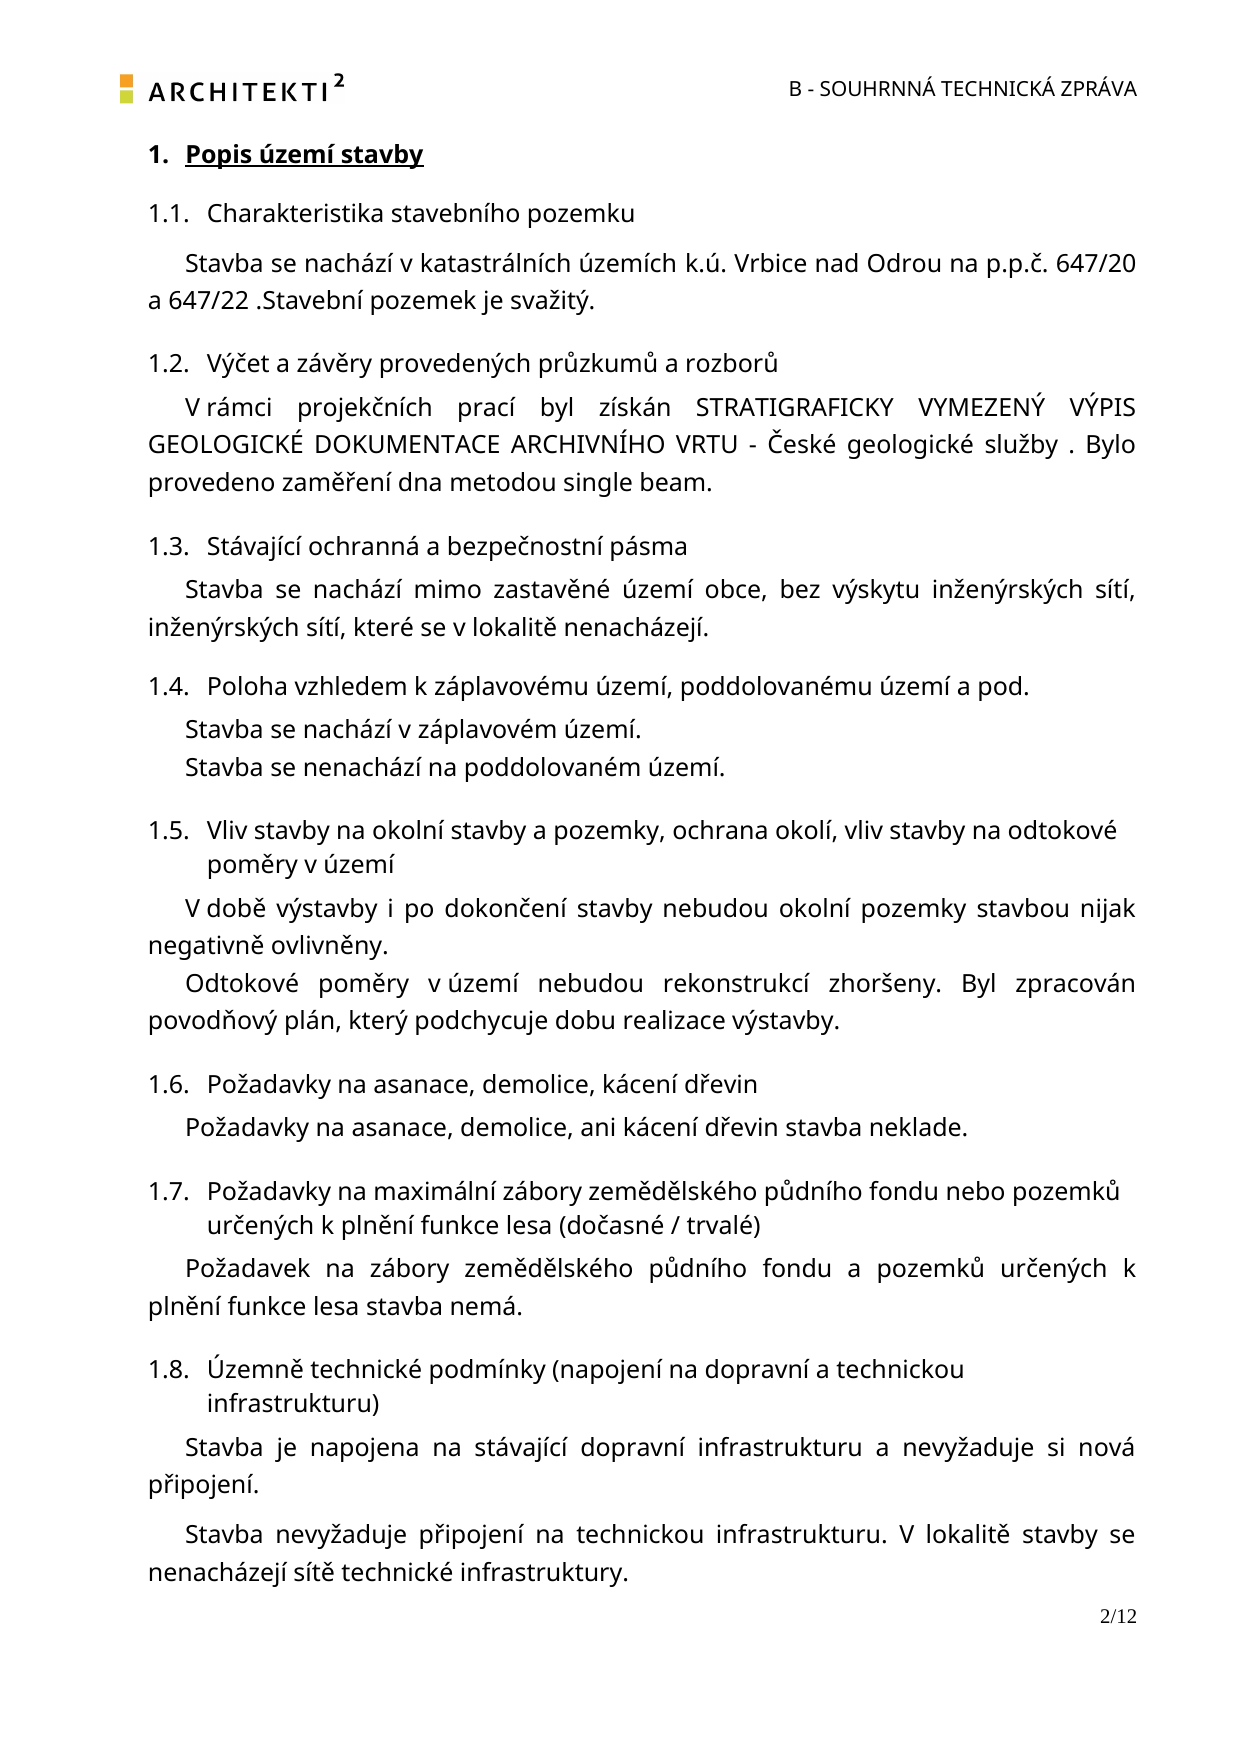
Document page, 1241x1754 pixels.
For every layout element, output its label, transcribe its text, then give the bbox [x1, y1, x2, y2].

text V době výstavby i po dokončení stavby nebudou okolní pozemky stavbou nijak negativně ovlivněny. [148, 887, 1137, 962]
picture [119, 72, 346, 104]
text Poloha vzhledem k záplavovému území, poddolovanému území a pod. [148, 668, 1137, 702]
text Popis území stavby [148, 133, 1137, 170]
text V rámci projekčních prací byl získán STRATIGRAFICKY VYMEZENÝ VÝPIS GEOLOGICKÉ DOKUMENTACE ARCHIVNÍHO VRTU - České geologické služby . Bylo provedeno zaměření dna metodou single beam. [148, 386, 1137, 499]
text Požadavky na maximální zábory zemědělského půdního fondu nebo pozemků určených k plnění funkce lesa (dočasné / trvalé) [148, 1173, 1137, 1242]
text Stavba nevyžaduje připojení na technickou infrastrukturu. V lokalitě stavby se nenacházejí sítě technické infrastruktury. [148, 1514, 1137, 1589]
text Požadavek na zábory zemědělského půdního fondu a pozemků určených k plnění funkce lesa stavba nemá. [148, 1248, 1137, 1323]
text Stavba se nachází v katastrálních územích k.ú. Vrbice nad Odrou na p.p.č. 647/20 a 647/22 .Stavební pozemek je svažitý. [148, 242, 1137, 317]
text Stávající ochranná a bezpečnostní pásma [148, 528, 1137, 562]
text Stavba se nachází v záplavovém území. [148, 709, 1137, 746]
text Stavba je napojena na stávající dopravní infrastrukturu a nevyžaduje si nová připojení. [148, 1426, 1137, 1501]
text Vliv stavby na okolní stavby a pozemky, ochrana okolí, vliv stavby na odtokové poměry v území [148, 813, 1137, 881]
text Požadavky na asanace, demolice, kácení dřevin [148, 1066, 1137, 1101]
text Požadavky na asanace, demolice, ani kácení dřevin stavba neklade. [148, 1107, 1137, 1144]
text Výčet a závěry provedených průzkumů a rozborů [148, 346, 1137, 380]
text Stavba se nenachází na poddolovaném území. [148, 746, 1137, 784]
text Charakteristika stavebního pozemku [148, 195, 1137, 229]
text Odtokové poměry v území nebudou rekonstrukcí zhoršeny. Byl zpracován povodňový plán, který podchycuje dobu realizace výstavby. [148, 962, 1137, 1037]
text Stavba se nachází mimo zastavěné území obce, bez výskytu inženýrských sítí, inženýrských sítí, které se v lokalitě nenacházejí. [148, 568, 1137, 643]
text Územně technické podmínky (napojení na dopravní a technickou infrastrukturu) [148, 1352, 1137, 1420]
